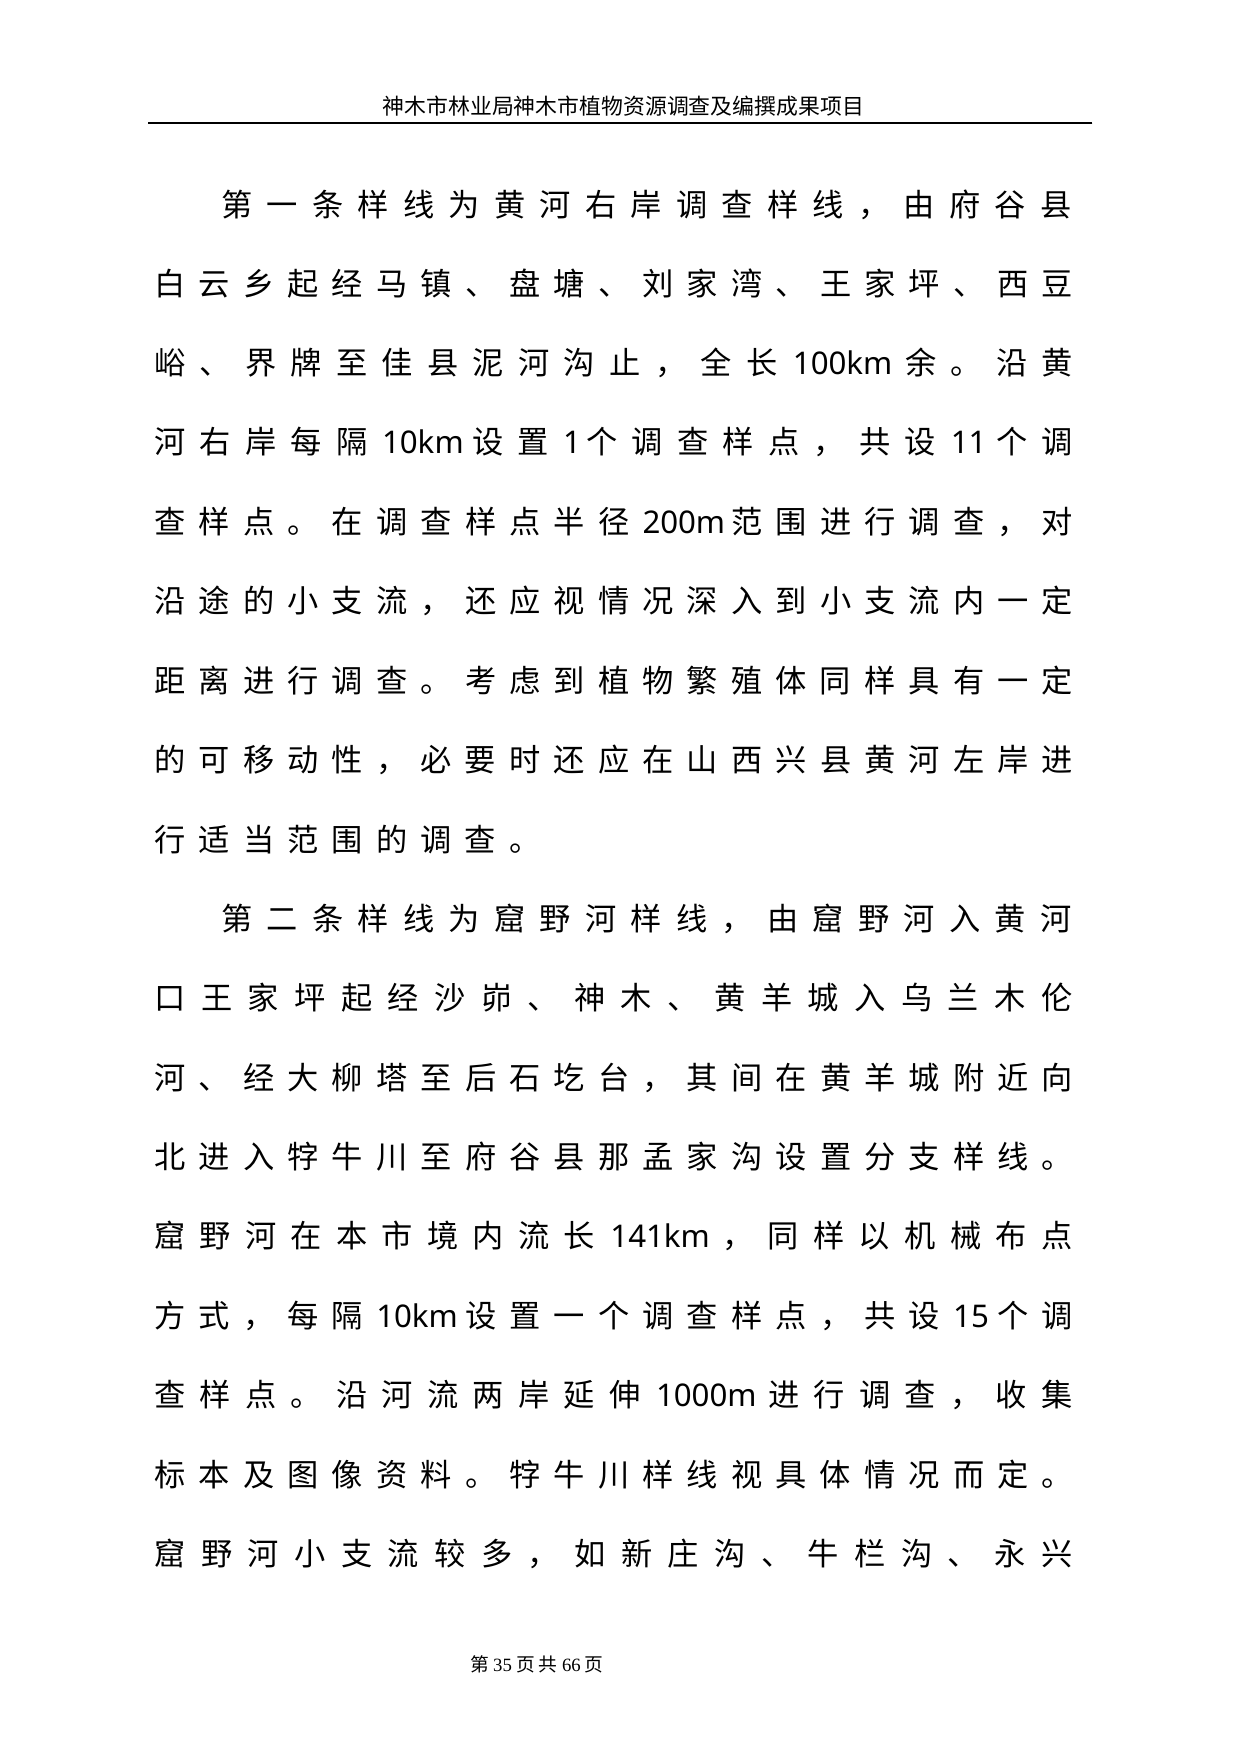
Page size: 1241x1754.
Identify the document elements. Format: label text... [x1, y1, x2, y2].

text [154, 877, 1086, 1591]
text 第一条样线为黄河右岸调查样线，由府谷县白云乡起经马镇、盘塘、刘家湾、王家坪、西豆峪、界牌至佳县泥河沟止，全长100km余。沿黄河右岸每隔10km设置1个调查样点，共设11个调查样点。在调查样点半径200m范围进行调查，对沿途的小支流，还应视情况深入到小支流内一定距离进行调查。考虑到植物繁殖体同样具有一定的可移动性，必要时还应在山西兴县黄河左岸进行适当范围的调查。 [154, 163, 1086, 877]
